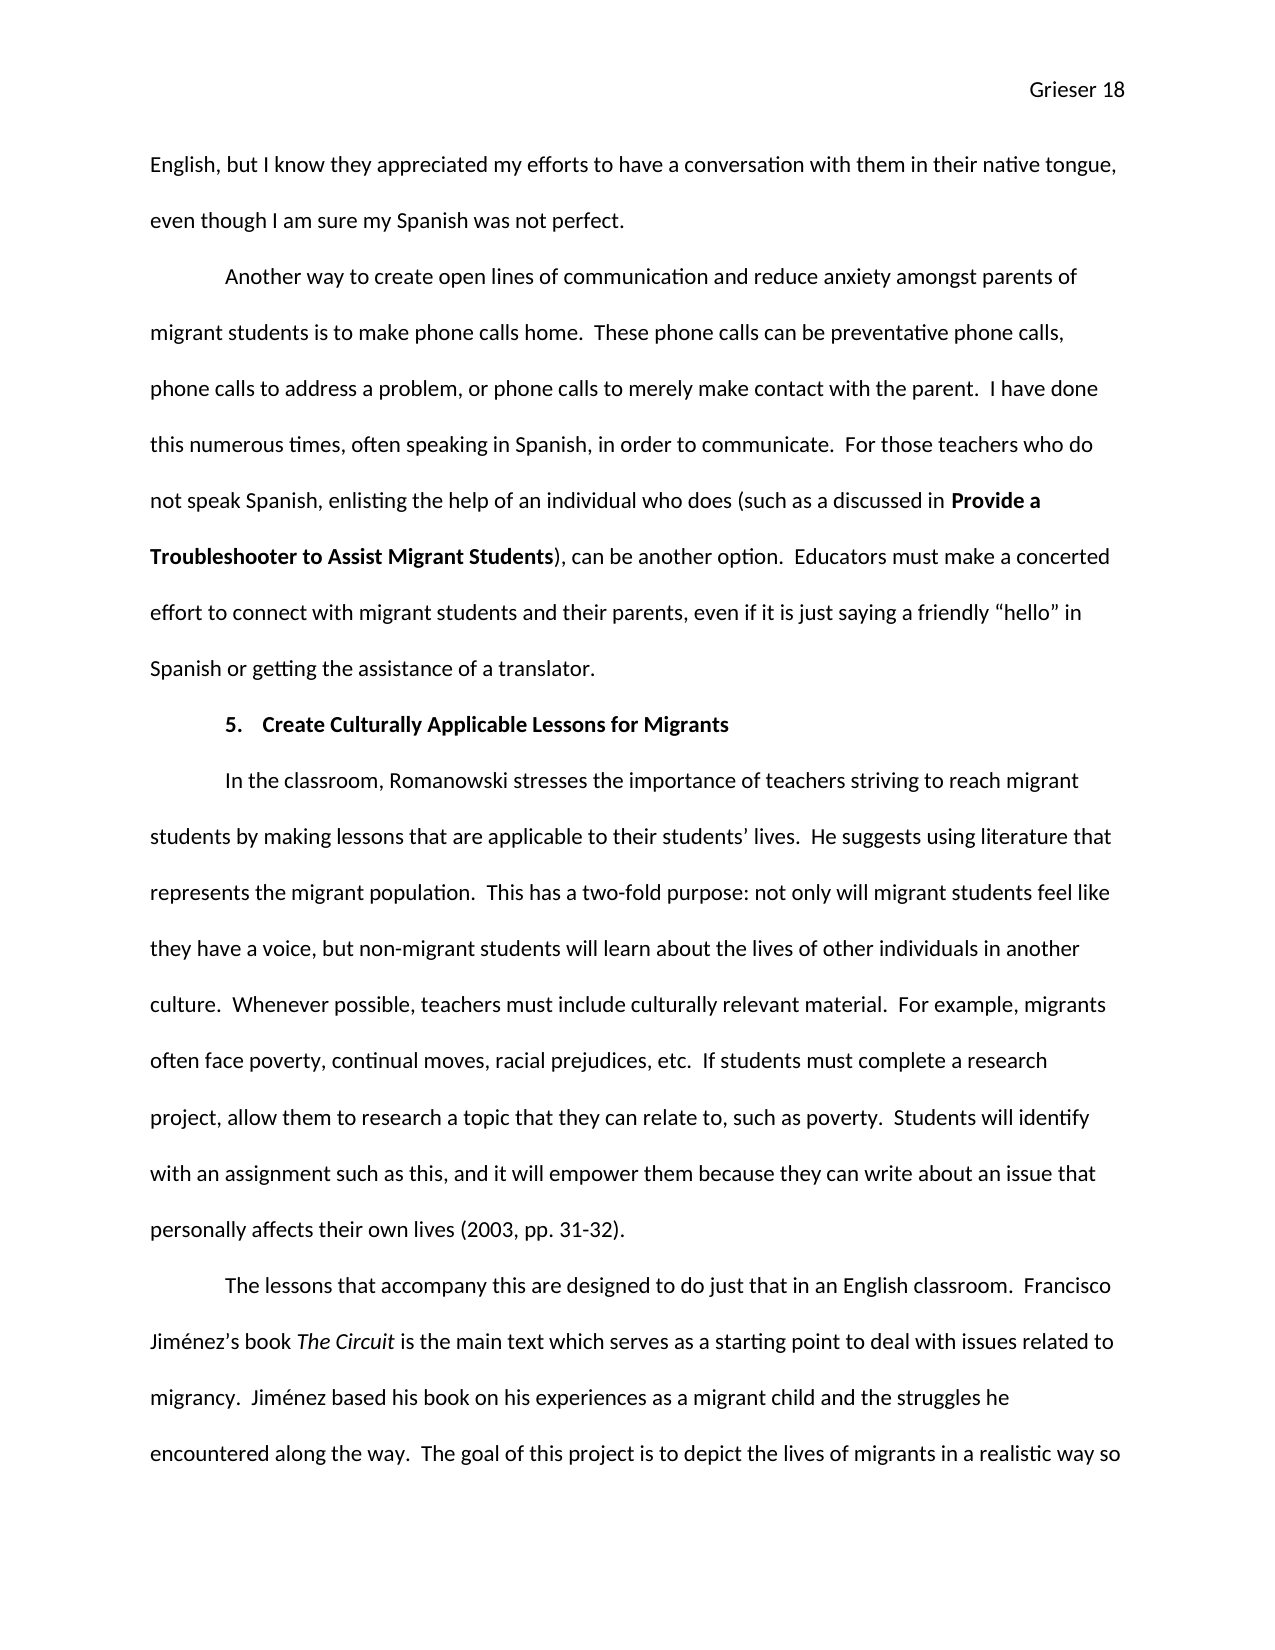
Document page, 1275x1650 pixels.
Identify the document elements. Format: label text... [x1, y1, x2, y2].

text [150, 150, 1125, 234]
text In the classroom, Romanowski stresses the importance of teachers striving to reach migrant students by making lessons that are applicable to their students’ lives. He suggests using literature that represents the migrant population. This has a two-fold purpose: not only will migrant students feel like they have a voice, but non-migrant students will learn about the lives of other individuals in another culture. Whenever possible, teachers must include culturally relevant material. For example, migrants often face poverty, continual moves, racial prejudices, etc. If students must complete a research project, allow them to research a topic that they can relate to, such as poverty. Students will identify with an assignment such as this, and it will empower them because they can write about an issue that personally affects their own lives (2003, pp. 31-32). [150, 766, 1125, 1243]
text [150, 1271, 1125, 1467]
list Create Culturally Applicable Lessons for Migrants [225, 710, 1125, 738]
text Another way to create open lines of communication and reduce anxiety amongst parents of migrant students is to make phone calls home. These phone calls can be preventative phone calls, phone calls to address a problem, or phone calls to merely make contact with the parent. I have done this numerous times, often speaking in Spanish, in order to communicate. For those teachers who do not speak Spanish, enlisting the help of an individual who does (such as a discussed in Provide a Troubleshooter to Assist Migrant Students), can be another option. Educators must make a concerted effort to connect with migrant students and their parents, even if it is just saying a friendly “hello” in Spanish or getting the assistance of a translator. [150, 262, 1125, 682]
